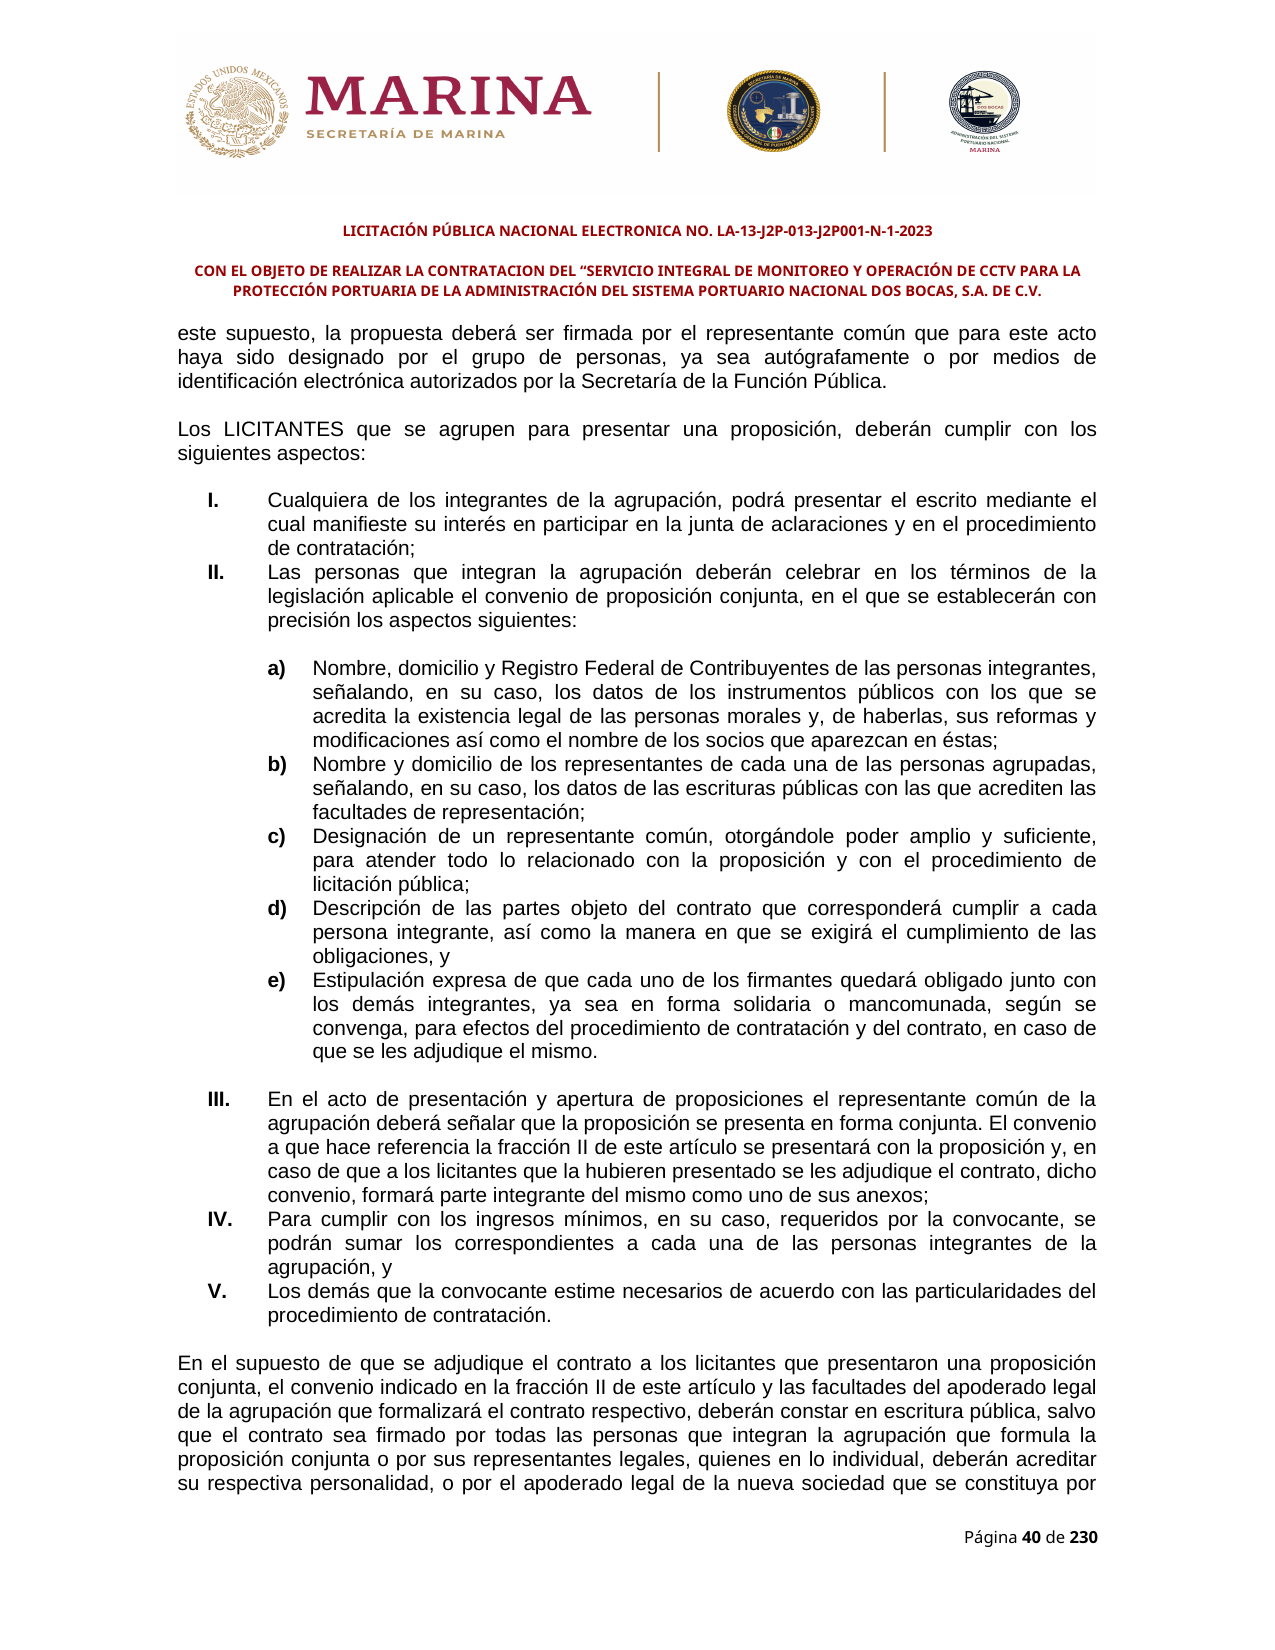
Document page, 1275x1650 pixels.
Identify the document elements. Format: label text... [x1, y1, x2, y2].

text c) Designación de un representante común, otorgándole poder amplio y suficiente, para atender todo lo relacionado con la proposición y con el procedimiento de licitación pública; [267, 824, 1098, 896]
text I. Cualquiera de los integrantes de la agrupación, podrá presentar el escrito mediante el cual manifieste su interés en participar en la junta de aclaraciones y en el procedimiento de contratación; [207, 488, 1098, 560]
picture [175, 31, 1098, 195]
text IV. Para cumplir con los ingresos mínimos, en su caso, requeridos por la convocante, se podrán sumar los correspondientes a cada una de las personas integrantes de la agrupación, y [207, 1207, 1098, 1279]
text a) Nombre, domicilio y Registro Federal de Contribuyentes de las personas integrantes, señalando, en su caso, los datos de los instrumentos públicos con los que se acredita la existencia legal de las personas morales y, de haberlas, sus reformas y modificaciones así como el nombre de los socios que aparezcan en éstas; [267, 656, 1098, 752]
text e) Estipulación expresa de que cada uno de los firmantes quedará obligado junto con los demás integrantes, ya sea en forma solidaria o mancomunada, según se convenga, para efectos del procedimiento de contratación y del contrato, en caso de que se les adjudique el mismo. [267, 967, 1098, 1063]
text b) Nombre y domicilio de los representantes de cada una de las personas agrupadas, señalando, en su caso, los datos de las escrituras públicas con las que acrediten las facultades de representación; [267, 752, 1098, 824]
text II. Las personas que integran la agrupación deberán celebrar en los términos de la legislación aplicable el convenio de proposición conjunta, en el que se establecerán con precisión los aspectos siguientes: [207, 560, 1098, 632]
text III. En el acto de presentación y apertura de proposiciones el representante común de la agrupación deberá señalar que la proposición se presenta en forma conjunta. El convenio a que hace referencia la fracción II de este artículo se presentará con la proposición y, en caso de que a los licitantes que la hubieren presentado se les adjudique el contrato, dicho convenio, formará parte integrante del mismo como uno de sus anexos; [207, 1087, 1098, 1207]
text Los LICITANTES que se agrupen para presentar una proposición, deberán cumplir con los siguientes aspectos: [177, 416, 1098, 464]
text V. Los demás que la convocante estime necesarios de acuerdo con las particularidades del procedimiento de contratación. [207, 1279, 1098, 1327]
text d) Descripción de las partes objeto del contrato que corresponderá cumplir a cada persona integrante, así como la manera en que se exigirá el cumplimiento de las obligaciones, y [267, 896, 1098, 967]
